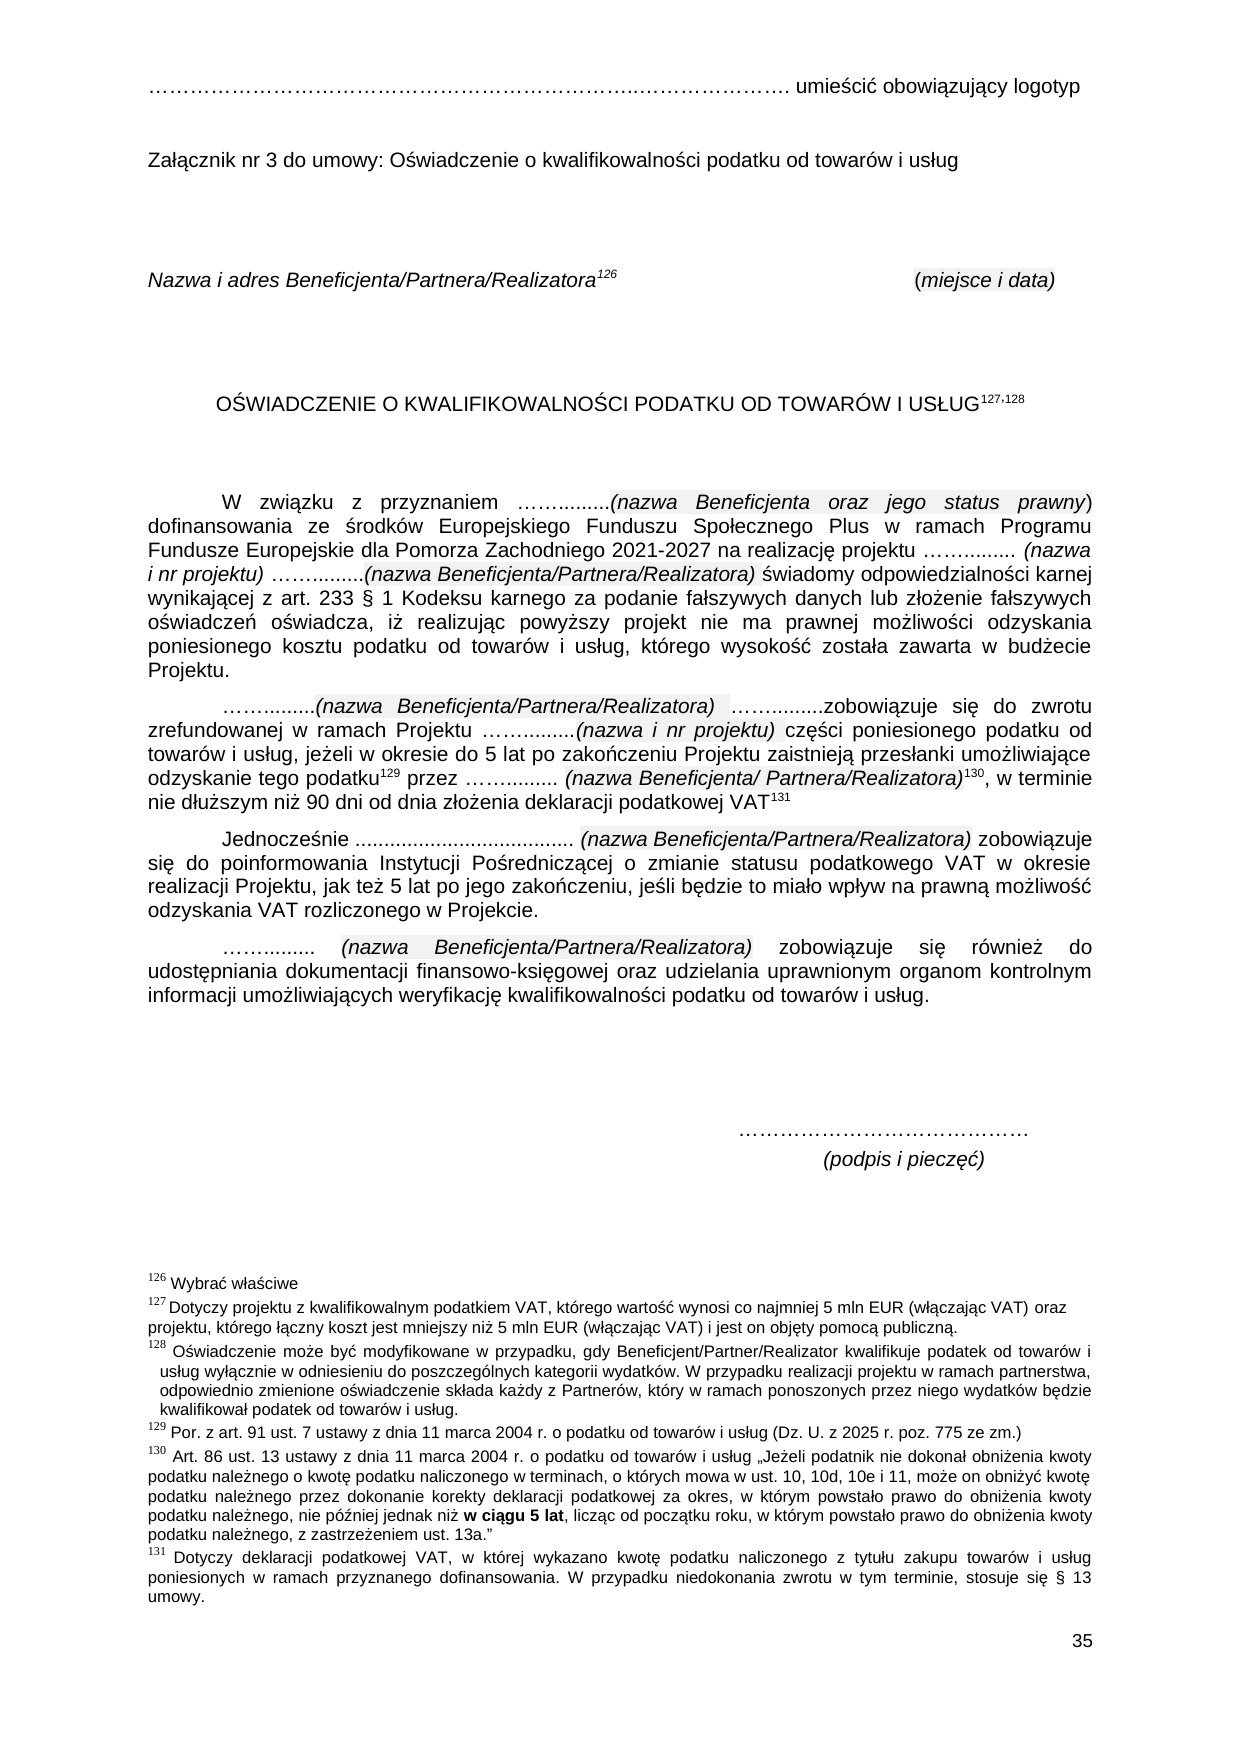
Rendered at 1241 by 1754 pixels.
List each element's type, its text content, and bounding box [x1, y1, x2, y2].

text …….........(nazwa Beneficjenta/Partnera/Realizatora) …….........zobowiązuje się do zwrotu zrefundowanej w ramach Projektu …….........(nazwa i nr projektu) części poniesionego podatku od towarów i usług, jeżeli w okresie do 5 lat po zakończeniu Projektu zaistnieją przesłanki umożliwiające odzyskanie tego podatku przez ……......... (nazwa Beneficjenta/ Partnera/Realizatora), w terminie nie dłuższym niż 90 dni od dnia złożenia deklaracji podatkowej VAT [148, 694, 1092, 814]
text (podpis i pieczęć) [598, 1147, 1092, 1171]
text …………………………………… [738, 1088, 1092, 1140]
text Załącznik nr 3 do umowy: Oświadczenie o kwalifikowalności podatku od towarów i usług [148, 148, 1092, 172]
text OŚWIADCZENIE O KWALIFIKOWALNOŚCI PODATKU OD TOWARÓW I USŁUG, [148, 388, 1092, 417]
text Jednocześnie ...................................... (nazwa Beneficjenta/Partnera/Realizatora) zobowiązuje się do poinformowania Instytucji Pośredniczącej o zmianie statusu podatkowego VAT w okresie realizacji Projektu, jak też 5 lat po jego zakończeniu, jeśli będzie to miało wpływ na prawną możliwość odzyskania VAT rozliczonego w Projekcie. [148, 826, 1092, 922]
text Nazwa i adres Beneficjenta/Partnera/Realizatora (miejsce i data) [148, 267, 1092, 291]
text ……......... (nazwa Beneficjenta/Partnera/Realizatora) zobowiązuje się również do udostępniania dokumentacji finansowo-księgowej oraz udzielania uprawnionym organom kontrolnym informacji umożliwiających weryfikację kwalifikowalności podatku od towarów i usług. [148, 935, 1092, 1007]
text W związku z przyznaniem …….........(nazwa Beneficjenta oraz jego status prawny) dofinansowania ze środków Europejskiego Funduszu Społecznego Plus w ramach Programu Fundusze Europejskie dla Pomorza Zachodniego 2021-2027 na realizację projektu ……......... (nazwa i nr projektu) …….........(nazwa Beneficjenta/Partnera/Realizatora) świadomy odpowiedzialności karnej wynikającej z art. 233 § 1 Kodeksu karnego za podanie fałszywych danych lub złożenie fałszywych oświadczeń oświadcza, iż realizując powyższy projekt nie ma prawnej możliwości odzyskania poniesionego kosztu podatku od towarów i usług, którego wysokość została zawarta w budżecie Projektu. [148, 490, 1092, 682]
